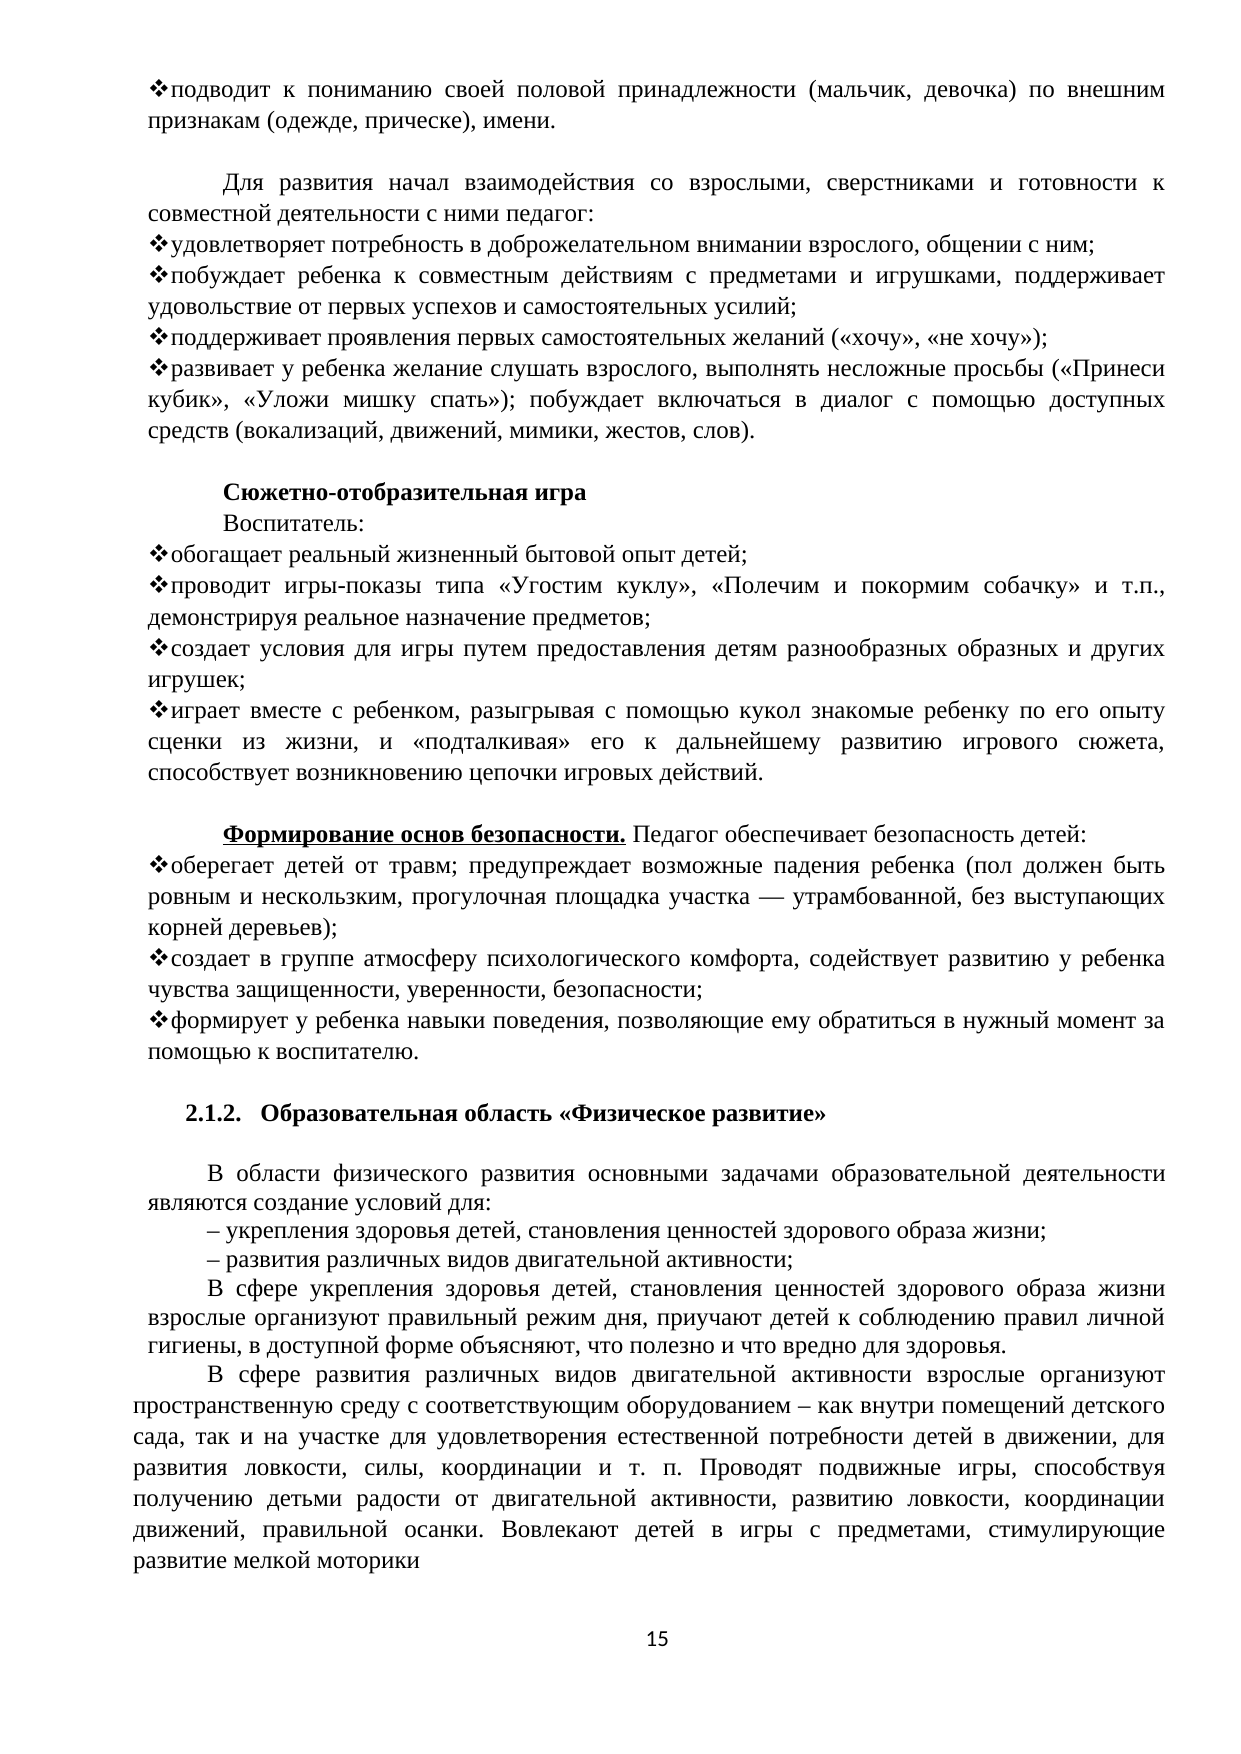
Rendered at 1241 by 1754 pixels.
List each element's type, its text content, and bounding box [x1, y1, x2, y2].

text – развития различных видов двигательной активности; [148, 1244, 1166, 1273]
text Для развития начал взаимодействия со взрослыми, сверстниками и готовности к совместной деятельности с ними педагог: [148, 167, 1166, 227]
text обогащает реальный жизненный бытовой опыт детей; [148, 539, 1166, 568]
text создает в группе атмосферу психологического комфорта, содействует развитию у ребенка чувства защищенности, уверенности, безопасности; [148, 943, 1166, 1003]
text Воспитатель: [148, 508, 1166, 537]
text В сфере укрепления здоровья детей, становления ценностей здорового образа жизни взрослые организуют правильный режим дня, приучают детей к соблюдению правил личной гигиены, в доступной форме объясняют, что полезно и что вредно для здоровья. [148, 1273, 1166, 1359]
text развивает у ребенка желание слушать взрослого, выполнять несложные просьбы («Принеси кубик», «Уложи мишку спать»); побуждает включаться в диалог с помощью доступных средств (вокализаций, движений, мимики, жестов, слов). [148, 353, 1166, 444]
text оберегает детей от травм; предупреждает возможные падения ребенка (пол должен быть ровным и нескользким, прогулочная площадка участка — утрамбованной, без выступающих корней деревьев); [148, 850, 1166, 941]
text побуждает ребенка к совместным действиям с предметами и игрушками, поддерживает удовольствие от первых успехов и самостоятельных усилий; [148, 260, 1166, 320]
text играет вместе с ребенком, разыгрывая с помощью кукол знакомые ребенку по его опыту сценки из жизни, и «подталкивая» его к дальнейшему развитию игрового сюжета, способствует возникновению цепочки игровых действий. [148, 695, 1166, 786]
text удовлетворяет потребность в доброжелательном внимании взрослого, общении с ним; [148, 229, 1166, 258]
text В области физического развития основными задачами образовательной деятельности являются создание условий для: [148, 1158, 1166, 1216]
text создает условия для игры путем предоставления детям разнообразных образных и других игрушек; [148, 633, 1166, 692]
text проводит игры-показы типа «Угостим куклу», «Полечим и покормим собачку» и т.п., демонстрируя реальное назначение предметов; [148, 571, 1166, 630]
text подводит к пониманию своей половой принадлежности (мальчик, девочка) по внешним признакам (одежде, прическе), имени. [148, 74, 1166, 134]
text В сфере развития различных видов двигательной активности взрослые организуют пространственную среду с соответствующим оборудованием – как внутри помещений детского сада, так и на участке для удовлетворения естественной потребности детей в движении, для развития ловкости, силы, координации и т. п. Проводят подвижные игры, способствуя получению детьми радости от двигательной активности, развитию ловкости, координации движений, правильной осанки. Вовлекают детей в игры с предметами, стимулирующие развитие мелкой моторики [133, 1359, 1166, 1574]
text формирует у ребенка навыки поведения, позволяющие ему обратиться в нужный момент за помощью к воспитателю. [148, 1005, 1166, 1065]
text поддерживает проявления первых самостоятельных желаний («хочу», «не хочу»); [148, 322, 1166, 351]
text Формирование основ безопасности. Педагог обеспечивает безопасность детей: [148, 819, 1166, 848]
list Образовательная область «Физическое развитие» [185, 1098, 1166, 1127]
text – укрепления здоровья детей, становления ценностей здорового образа жизни; [148, 1216, 1166, 1244]
text Сюжетно-отобразительная игра [148, 477, 1166, 506]
